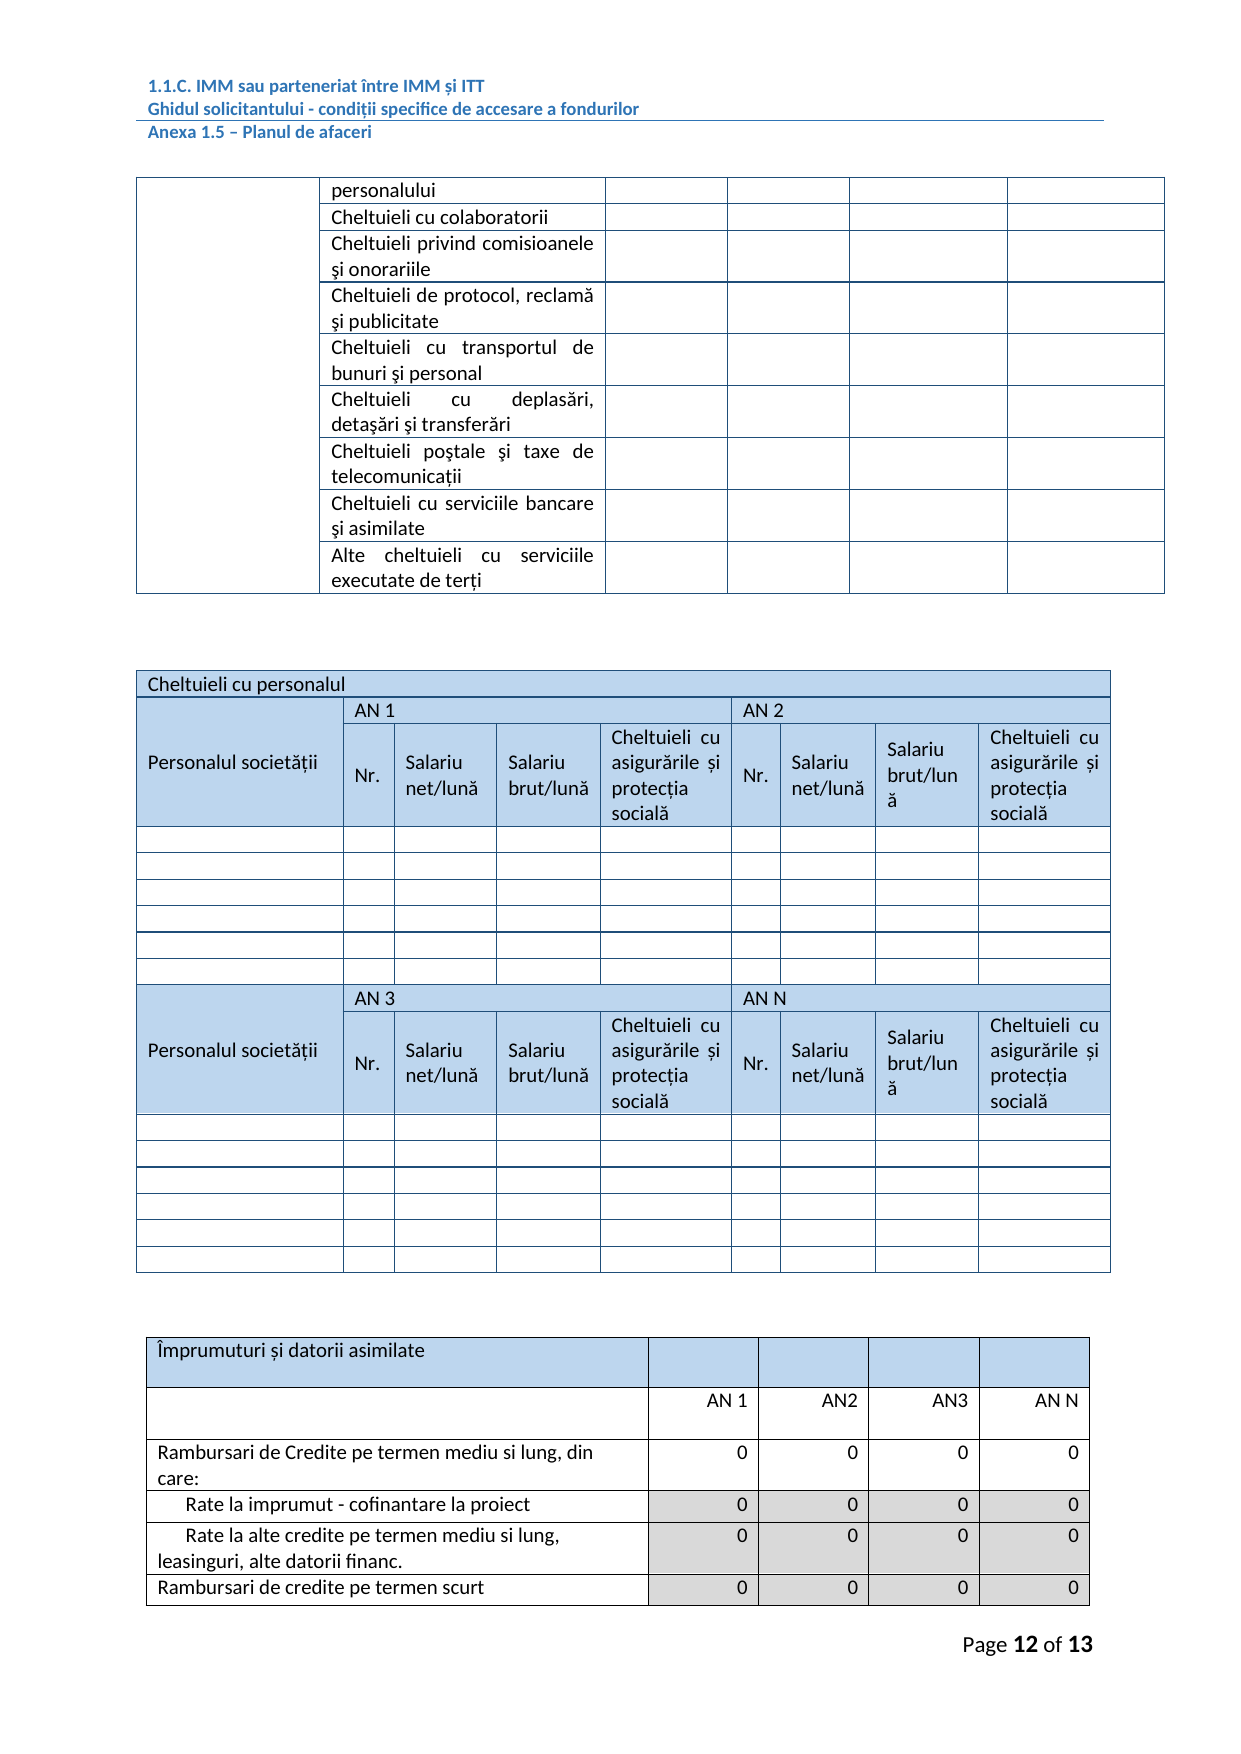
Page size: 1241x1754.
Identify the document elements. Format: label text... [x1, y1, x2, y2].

table_cell Salariu brut/lună [497, 724, 600, 826]
table_cell Nr. [732, 724, 780, 826]
table_cell [728, 438, 849, 489]
table_cell [137, 1168, 343, 1193]
table_cell [728, 542, 849, 593]
table_cell [137, 1220, 343, 1246]
table_cell [850, 490, 1007, 541]
table_cell [979, 880, 1110, 905]
table_header Cheltuieli cu personalul [137, 671, 1110, 696]
table_cell 0 [980, 1523, 1089, 1573]
table_cell [1008, 204, 1164, 229]
table_cell [1008, 490, 1164, 541]
table_cell [344, 1168, 394, 1193]
table_cell [606, 438, 727, 489]
table_cell [732, 1194, 780, 1219]
table_cell 0 [759, 1523, 868, 1573]
table_cell AN 1 [649, 1388, 758, 1438]
table_cell [601, 880, 731, 905]
table_cell [395, 933, 496, 958]
table_cell [344, 1194, 394, 1219]
table_cell [601, 827, 731, 852]
table_cell [781, 880, 875, 905]
table_cell [497, 1247, 600, 1272]
table_cell [876, 1168, 978, 1193]
table_cell [781, 827, 875, 852]
table_cell [497, 959, 600, 984]
table_cell Nr. [344, 724, 394, 826]
table_cell [497, 827, 600, 852]
table_cell Cheltuieli cu transportul de bunuri şi personal [320, 334, 605, 385]
table_cell [137, 1247, 343, 1272]
table_cell [497, 1115, 600, 1140]
table_cell [979, 1115, 1110, 1140]
table_cell [781, 1168, 875, 1193]
table_cell [344, 959, 394, 984]
table_cell [781, 906, 875, 931]
table_cell [137, 1115, 343, 1140]
table_cell [850, 386, 1007, 437]
table_cell [601, 853, 731, 878]
table_cell [732, 880, 780, 905]
table_cell [497, 1194, 600, 1219]
table_cell [850, 438, 1007, 489]
table_cell [979, 827, 1110, 852]
table_cell [606, 178, 727, 203]
table_cell [850, 334, 1007, 385]
table_cell [728, 231, 849, 281]
table_cell Cheltuieli cu asigurările și protecția socială [979, 1012, 1110, 1113]
table_header [759, 1338, 868, 1387]
table_cell [876, 933, 978, 958]
table_cell Cheltuieli privind comisioanele şi onorariile [320, 231, 605, 281]
table_cell [497, 933, 600, 958]
table_cell [979, 1168, 1110, 1193]
table_cell [781, 1220, 875, 1246]
table_cell [497, 880, 600, 905]
table_cell [850, 542, 1007, 593]
table_cell Cheltuieli cu colaboratorii [320, 204, 605, 229]
table_cell [606, 283, 727, 333]
table_cell Salariu brut/lună [876, 724, 978, 826]
table_cell [601, 1115, 731, 1140]
table_cell AN 1 [344, 698, 731, 723]
table_header [649, 1338, 758, 1387]
table_cell AN N [980, 1388, 1089, 1438]
table_header Împrumuturi şi datorii asimilate [147, 1338, 648, 1387]
table_cell [876, 1141, 978, 1166]
table_cell [876, 880, 978, 905]
table_cell 0 [649, 1523, 758, 1573]
table_cell Personalul societății [137, 698, 343, 826]
table_cell Salariu brut/lună [497, 1012, 600, 1113]
table_cell [1008, 542, 1164, 593]
table_cell [876, 906, 978, 931]
table_cell AN2 [759, 1388, 868, 1438]
table_cell [732, 1115, 780, 1140]
table_cell Personalul societății [137, 985, 343, 1113]
table_cell Salariu net/lună [781, 1012, 875, 1113]
table_cell [728, 334, 849, 385]
table_cell [395, 906, 496, 931]
table_cell [732, 827, 780, 852]
table_cell Salariu net/lună [395, 1012, 496, 1113]
table_cell [781, 1115, 875, 1140]
table_cell 0 [869, 1491, 979, 1522]
table_cell Rambursari de credite pe termen scurt [147, 1575, 648, 1605]
table_cell Salariu net/lună [781, 724, 875, 826]
table_cell [728, 490, 849, 541]
table_cell [606, 386, 727, 437]
table_cell [850, 204, 1007, 229]
table_cell [606, 231, 727, 281]
table_cell [395, 1247, 496, 1272]
table_cell [732, 1247, 780, 1272]
table_cell [344, 827, 394, 852]
table_cell [728, 204, 849, 229]
table_cell [497, 906, 600, 931]
table_cell Cheltuieli cu asigurările și protecția socială [979, 724, 1110, 826]
table_cell AN N [732, 985, 1110, 1011]
table_cell [728, 178, 849, 203]
table_cell Cheltuieli poştale şi taxe de telecomunicații [320, 438, 605, 489]
table_cell [601, 1168, 731, 1193]
table_cell [344, 880, 394, 905]
table_cell [732, 1141, 780, 1166]
table_cell [732, 1220, 780, 1246]
table_cell [979, 959, 1110, 984]
table_cell Nr. [344, 1012, 394, 1113]
table_cell [606, 334, 727, 385]
table_cell [732, 933, 780, 958]
table_cell [1008, 438, 1164, 489]
table_cell [979, 933, 1110, 958]
table_cell [732, 853, 780, 878]
table_header [869, 1338, 979, 1387]
table_cell [781, 1247, 875, 1272]
table_cell [781, 959, 875, 984]
table_cell 0 [649, 1575, 758, 1605]
table_cell 0 [980, 1440, 1089, 1490]
table_cell [1008, 334, 1164, 385]
table_cell 0 [759, 1440, 868, 1490]
table_cell [979, 1194, 1110, 1219]
table_cell [601, 1141, 731, 1166]
table_cell [395, 1115, 496, 1140]
table_cell [137, 1141, 343, 1166]
table_cell Alte cheltuieli cu serviciile executate de terți [320, 542, 605, 593]
table_cell [781, 853, 875, 878]
table_cell [395, 827, 496, 852]
table_cell [781, 1194, 875, 1219]
table_cell 0 [649, 1440, 758, 1490]
table_cell [137, 1194, 343, 1219]
table_cell [876, 1115, 978, 1140]
table_header [980, 1338, 1089, 1387]
table_cell [497, 1141, 600, 1166]
table_cell [979, 853, 1110, 878]
table_cell [395, 853, 496, 878]
table_cell [1008, 283, 1164, 333]
table_cell [497, 853, 600, 878]
table_cell [850, 283, 1007, 333]
table_cell [979, 1220, 1110, 1246]
table_cell [137, 906, 343, 931]
table_cell AN 2 [732, 698, 1110, 723]
table_cell [601, 1247, 731, 1272]
table_cell [876, 1247, 978, 1272]
table_cell [395, 1168, 496, 1193]
table_cell 0 [759, 1575, 868, 1605]
table_cell [1008, 178, 1164, 203]
table_cell 0 [869, 1440, 979, 1490]
table_cell [728, 283, 849, 333]
table_cell [601, 906, 731, 931]
table_cell [1008, 386, 1164, 437]
table_cell [1008, 231, 1164, 281]
table_cell 0 [869, 1575, 979, 1605]
table_cell [732, 906, 780, 931]
table_cell Salariu brut/lună [876, 1012, 978, 1113]
table_cell [137, 933, 343, 958]
table_cell [732, 959, 780, 984]
table_cell [601, 933, 731, 958]
table_cell 0 [869, 1523, 979, 1573]
table_cell [137, 853, 343, 878]
table_cell Cheltuieli de protocol, reclamă şi publicitate [320, 283, 605, 333]
table_cell [395, 1141, 496, 1166]
table_cell [876, 1220, 978, 1246]
table_cell Cheltuieli cu deplasări, detaşări şi transferări [320, 386, 605, 437]
table_cell [606, 542, 727, 593]
table_cell [147, 1388, 648, 1438]
table_cell [395, 959, 496, 984]
table_cell [395, 1194, 496, 1219]
table_cell [344, 1115, 394, 1140]
table_cell [876, 827, 978, 852]
table_cell Rate la alte credite pe termen mediu si lung, leasinguri, alte datorii financ. [147, 1523, 648, 1573]
table_cell [728, 386, 849, 437]
table_cell 0 [980, 1491, 1089, 1522]
table_cell [344, 1247, 394, 1272]
table_cell 0 [649, 1491, 758, 1522]
table_cell [601, 1194, 731, 1219]
table_cell [137, 827, 343, 852]
table_cell [979, 1247, 1110, 1272]
table_cell [876, 959, 978, 984]
table_cell Rambursari de Credite pe termen mediu si lung, din care: [147, 1440, 648, 1490]
table_cell [732, 1168, 780, 1193]
table_cell [850, 178, 1007, 203]
table_cell [137, 880, 343, 905]
table_cell [344, 853, 394, 878]
table_cell [497, 1168, 600, 1193]
table_cell [850, 231, 1007, 281]
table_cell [320, 178, 605, 203]
table_cell Cheltuieli cu asigurările și protecția socială [601, 1012, 731, 1113]
table_cell [395, 880, 496, 905]
table_cell Cheltuieli cu asigurările și protecția socială [601, 724, 731, 826]
table_cell [876, 1194, 978, 1219]
table_cell [497, 1220, 600, 1246]
table_cell [344, 1141, 394, 1166]
table_cell [876, 853, 978, 878]
table_cell [601, 1220, 731, 1246]
table_cell [979, 906, 1110, 931]
table_cell [606, 490, 727, 541]
table_cell Cheltuieli cu serviciile bancare şi asimilate [320, 490, 605, 541]
table_cell [344, 906, 394, 931]
table_cell 0 [759, 1491, 868, 1522]
table_cell [137, 959, 343, 984]
table_cell 0 [980, 1575, 1089, 1605]
table_cell [606, 204, 727, 229]
table_cell [979, 1141, 1110, 1166]
table_cell [344, 933, 394, 958]
table_cell Nr. [732, 1012, 780, 1113]
table_cell Rate la imprumut - cofinantare la proiect [147, 1491, 648, 1522]
table_cell [781, 1141, 875, 1166]
table_cell [344, 1220, 394, 1246]
table_cell AN3 [869, 1388, 979, 1438]
table_cell [601, 959, 731, 984]
table_cell Salariu net/lună [395, 724, 496, 826]
table_cell [781, 933, 875, 958]
table_cell [395, 1220, 496, 1246]
table_cell AN 3 [344, 985, 731, 1011]
